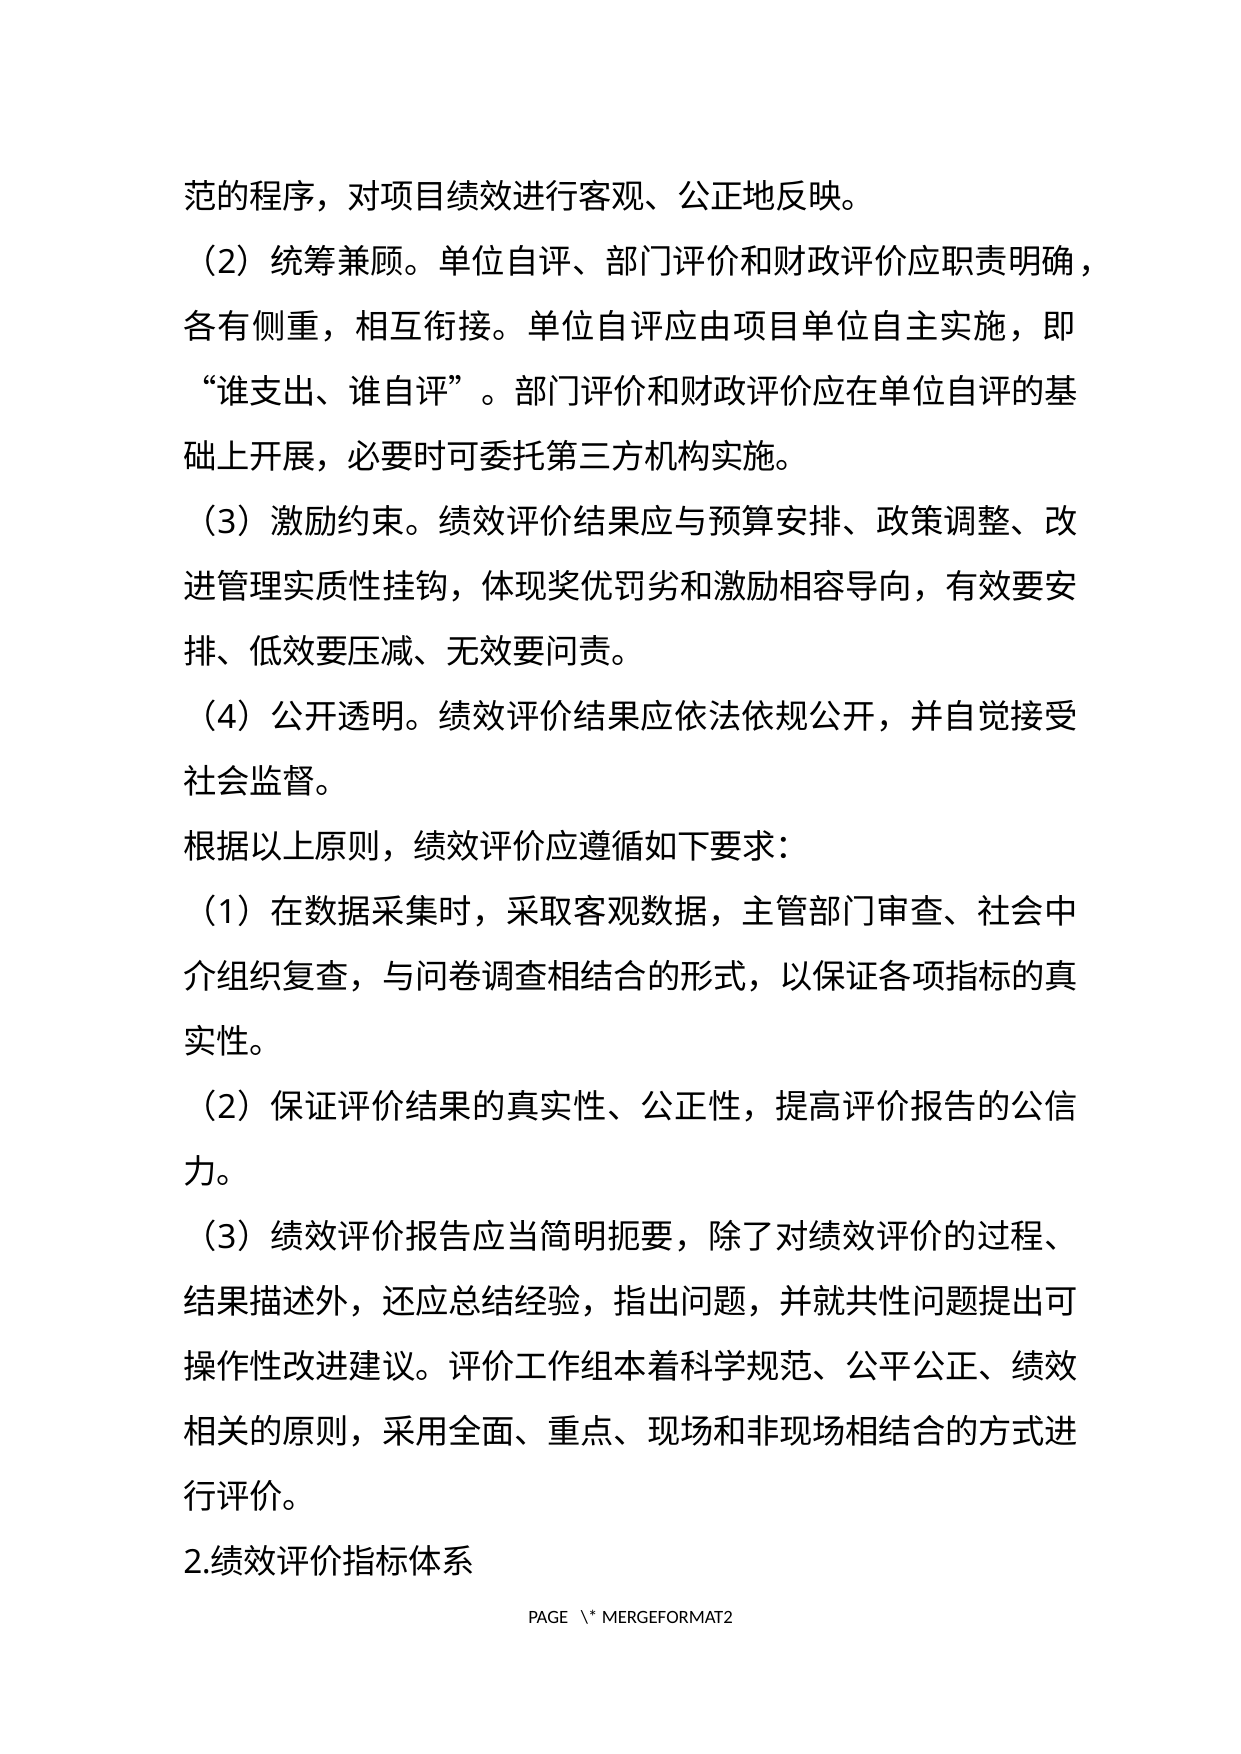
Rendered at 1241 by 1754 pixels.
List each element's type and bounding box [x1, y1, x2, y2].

text [183, 162, 1078, 1592]
